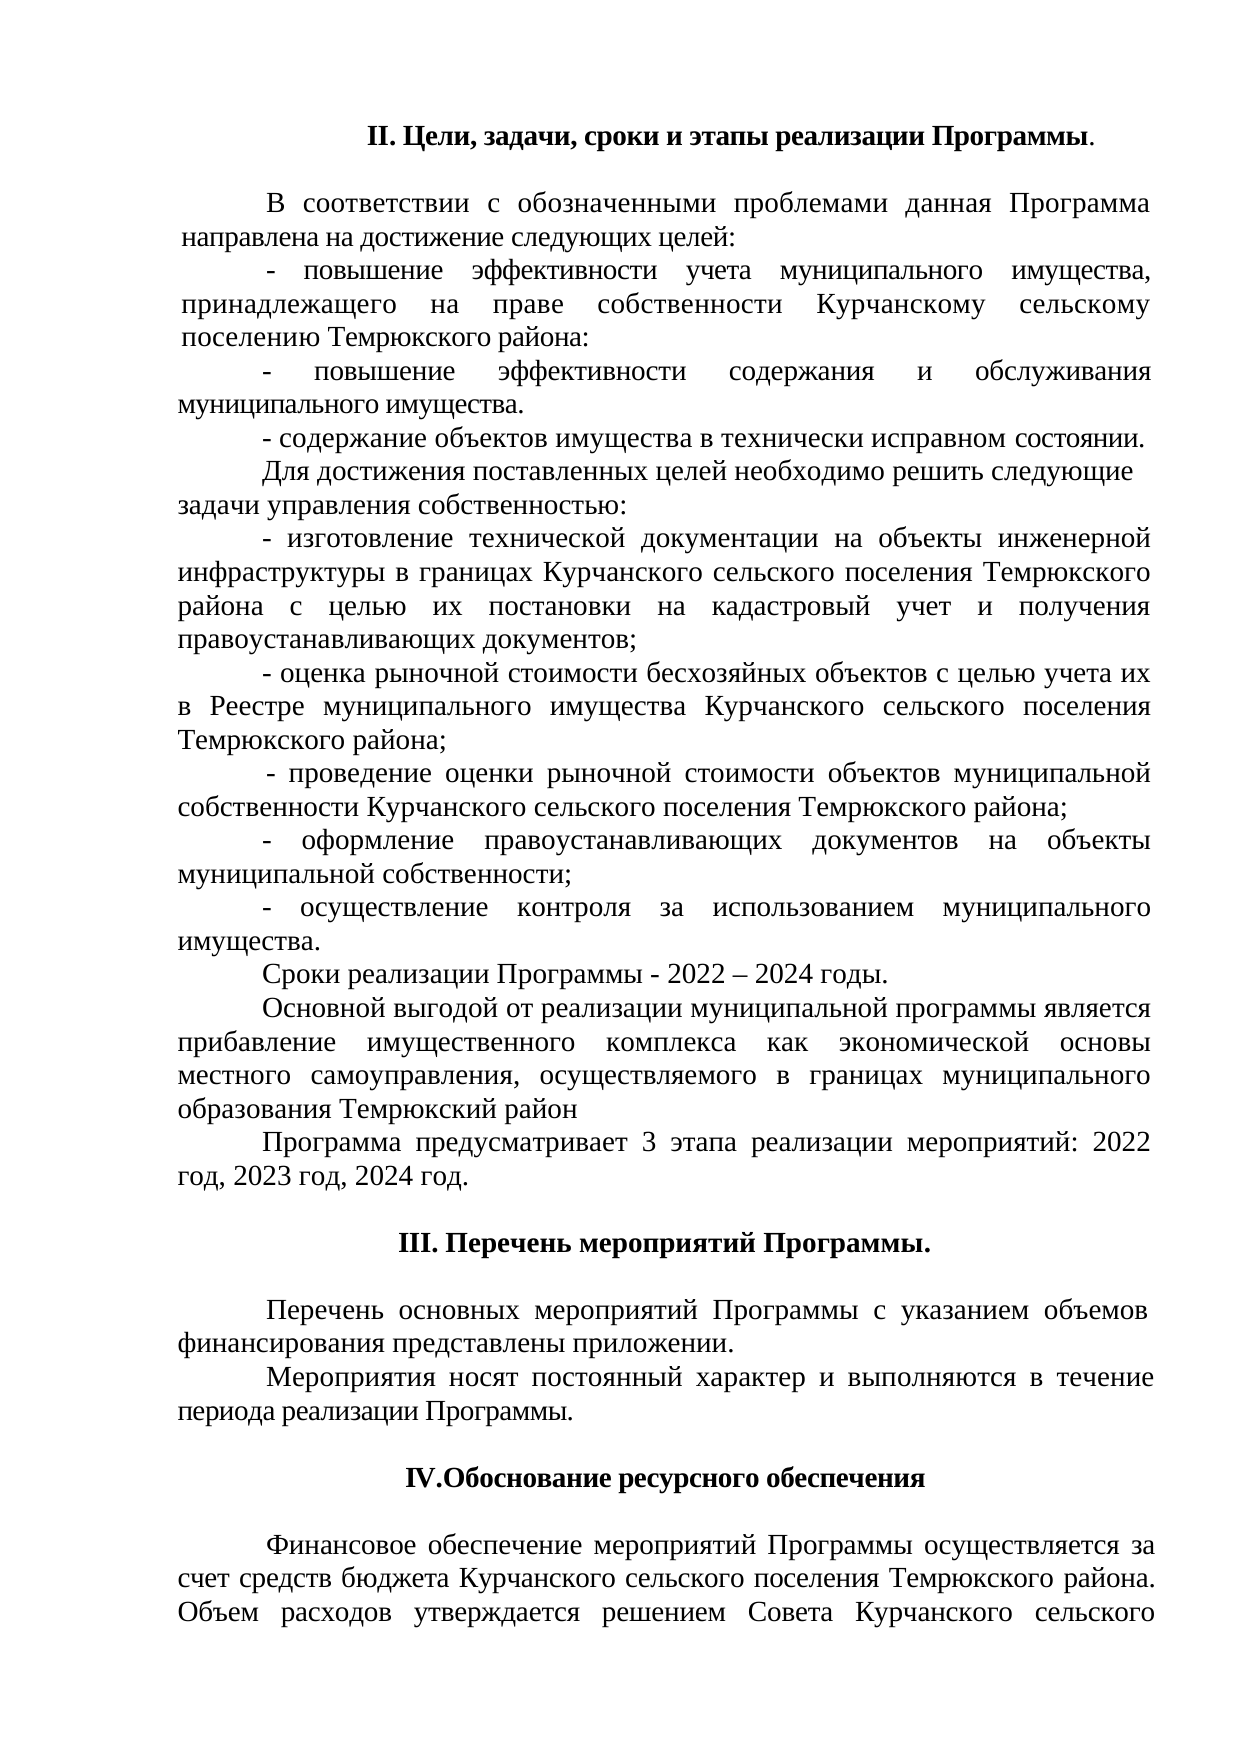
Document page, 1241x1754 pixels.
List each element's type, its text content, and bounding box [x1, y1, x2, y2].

text - оценка рыночной стоимости бесхозяйных объектов с целью учета их в Реестре муниципального имущества Курчанского сельского поселения Темрюкского района; [177, 655, 1152, 755]
text Сроки реализации Программы - 2022 – 2024 годы. [177, 957, 1152, 990]
text II. Цели, задачи, сроки и этапы реализации Программы. [179, 118, 1170, 152]
text В соответствии с обозначенными проблемами данная Программа направлена на достижение следующих целей: [181, 185, 1152, 252]
text - повышение эффективности содержания и обслуживания муниципального имущества. [177, 353, 1152, 420]
text III. Перечень мероприятий Программы. [177, 1225, 1152, 1258]
text - оформление правоустанавливающих документов на объекты муниципальной собственности; [177, 822, 1152, 889]
text Перечень основных мероприятий Программы с указанием объемов финансирования представлены приложении. [177, 1292, 1149, 1359]
text - повышение эффективности учета муниципального имущества, принадлежащего на праве собственности Курчанскому сельскому поселению Темрюкского района: [181, 252, 1152, 353]
text - проведение оценки рыночной стоимости объектов муниципальной собственности Курчанского сельского поселения Темрюкского района; [177, 755, 1152, 822]
text IV.Обоснование ресурсного обеспечения [179, 1460, 1152, 1493]
text Программа предусматривает 3 этапа реализации мероприятий: 2022 год, 2023 год, 2024 год. [177, 1124, 1152, 1191]
text - содержание объектов имущества в технически исправном состоянии. [177, 420, 1152, 453]
text Основной выгодой от реализации муниципальной программы является прибавление имущественного комплекса как экономической основы местного самоуправления, осуществляемого в границах муниципального образования Темрюкский район [177, 990, 1152, 1124]
text - изготовление технической документации на объекты инженерной инфраструктуры в границах Курчанского сельского поселения Темрюкского района с целью их постановки на кадастровый учет и получения правоустанавливающих документов; [177, 521, 1152, 655]
text - осуществление контроля за использованием муниципального имущества. [177, 889, 1152, 957]
text Мероприятия носят постоянный характер и выполняются в течение периода реализации Программы. [177, 1359, 1156, 1426]
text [177, 1527, 1156, 1627]
text Для достижения поставленных целей необходимо решить следующие задачи управления собственностью: [177, 453, 1152, 521]
